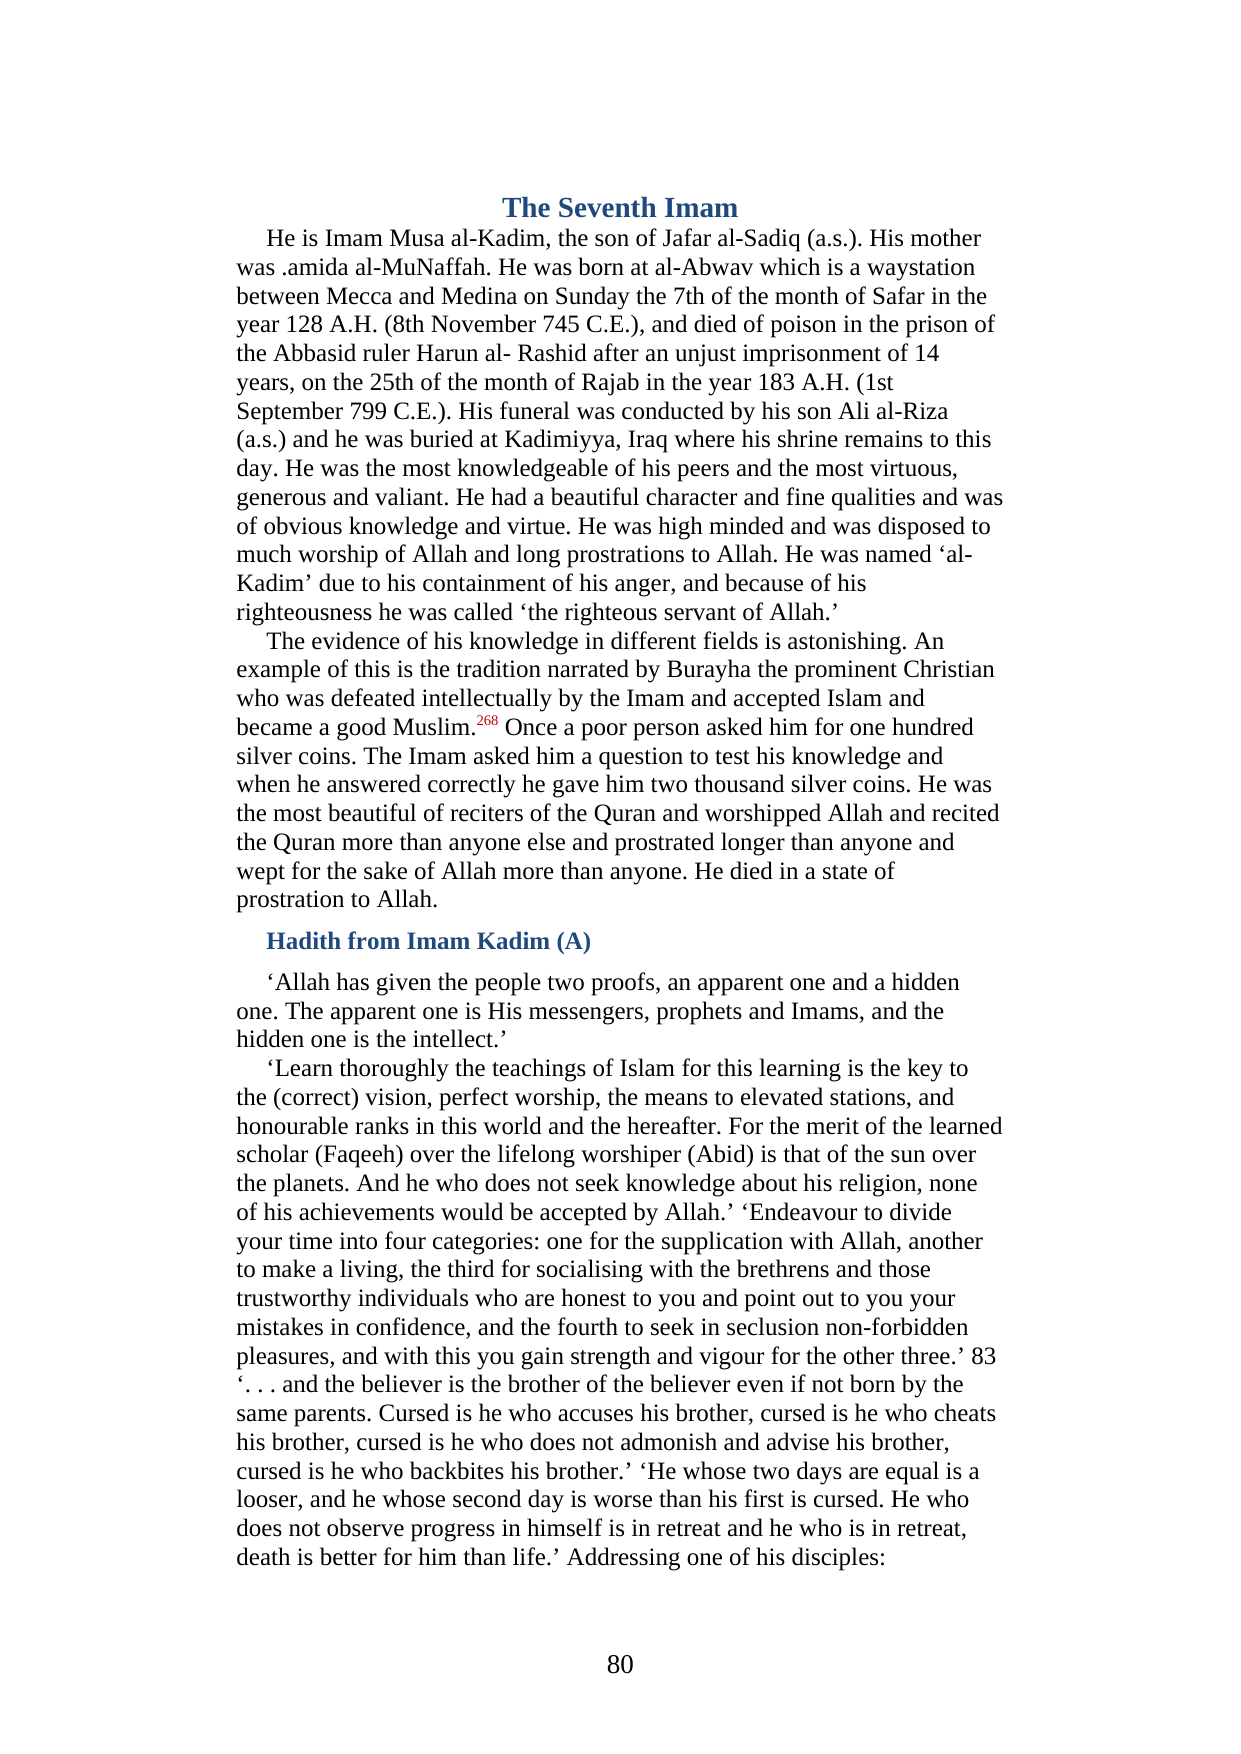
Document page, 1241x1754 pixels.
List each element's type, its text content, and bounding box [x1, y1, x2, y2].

text The evidence of his knowledge in different fields is astonishing. An example of this is the tradition narrated by Burayha the prominent Christian who was defeated intellectually by the Imam and accepted Islam and became a good Muslim.268 Once a poor person asked him for one hundred silver coins. The Imam asked him a question to test his knowledge and when he answered correctly he gave him two thousand silver coins. He was the most beautiful of reciters of the Quran and worshipped Allah and recited the Quran more than anyone else and prostrated longer than anyone and wept for the sake of Allah more than anyone. He died in a state of prostration to Allah. [236, 626, 1004, 913]
text He is Imam Musa al-Kadim, the son of Jafar al-Sadiq (a.s.). His mother was .amida al-MuNaffah. He was born at al-Abwav which is a waystation between Mecca and Medina on Sunday the 7th of the month of Safar in the year 128 A.H. (8th November 745 C.E.), and died of poison in the prison of the Abbasid ruler Harun al- Rashid after an unjust imprisonment of 14 years, on the 25th of the month of Rajab in the year 183 A.H. (1st September 799 C.E.). His funeral was conducted by his son Ali al-Riza (a.s.) and he was buried at Kadimiyya, Iraq where his shrine remains to this day. He was the most knowledgeable of his peers and the most virtuous, generous and valiant. He had a beautiful character and fine qualities and was of obvious knowledge and virtue. He was high minded and was disposed to much worship of Allah and long prostrations to Allah. He was named ‘al-Kadim’ due to his containment of his anger, and because of his righteousness he was called ‘the righteous servant of Allah.’ [236, 223, 1004, 626]
subtitle Hadith from Imam Kadim (A) [236, 926, 1004, 954]
subtitle The Seventh Imam [236, 190, 1004, 223]
text ‘Allah has given the people two proofs, an apparent one and a hidden one. The apparent one is His messengers, prophets and Imams, and the hidden one is the intellect.’ [236, 967, 1004, 1053]
text ‘Learn thoroughly the teachings of Islam for this learning is the key to the (correct) vision, perfect worship, the means to elevated stations, and honourable ranks in this world and the hereafter. For the merit of the learned scholar (Faqeeh) over the lifelong worshiper (Abid) is that of the sun over the planets. And he who does not seek knowledge about his religion, none of his achievements would be accepted by Allah.’ ‘Endeavour to divide your time into four categories: one for the supplication with Allah, another to make a living, the third for socialising with the brethrens and those trustworthy individuals who are honest to you and point out to you your mistakes in confidence, and the fourth to seek in seclusion non-forbidden pleasures, and with this you gain strength and vigour for the other three.’ 83 ‘. . . and the believer is the brother of the believer even if not born by the same parents. Cursed is he who accuses his brother, cursed is he who cheats his brother, cursed is he who does not admonish and advise his brother, cursed is he who backbites his brother.’ ‘He whose two days are equal is a looser, and he whose second day is worse than his first is cursed. He who does not observe progress in himself is in retreat and he who is in retreat, death is better for him than life.’ Addressing one of his disciples: [236, 1053, 1004, 1571]
